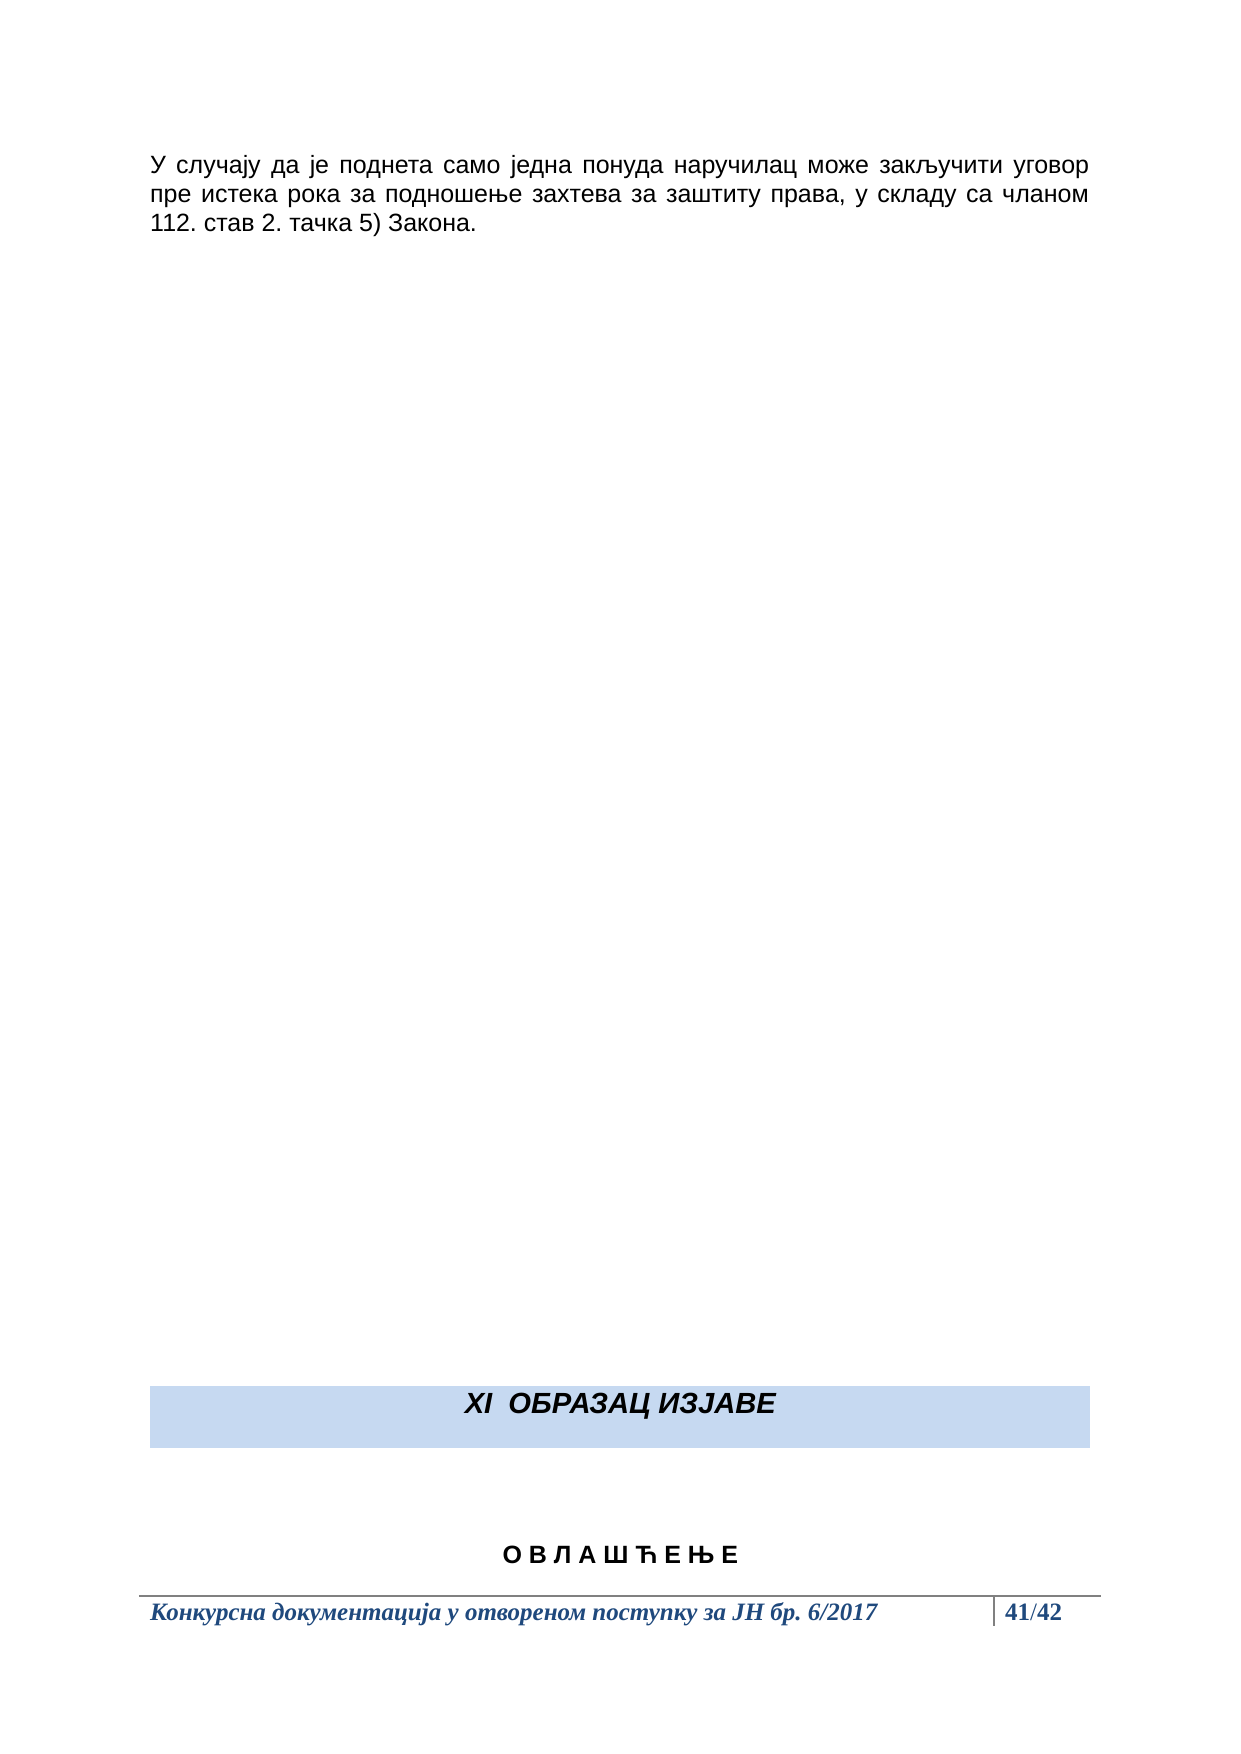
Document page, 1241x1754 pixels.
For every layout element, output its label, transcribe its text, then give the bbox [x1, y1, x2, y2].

text О В Л А Ш Ћ Е Њ Е [150, 1540, 1090, 1569]
text У случају да је поднета само једна понуда наручилац може закључити уговор пре истека рока за подношење захтева за заштиту права, у складу са чланом 112. став 2. тачка 5) Закона. [150, 150, 1090, 236]
text XI ОБРАЗАЦ ИЗЈАВЕ [150, 1386, 1090, 1420]
